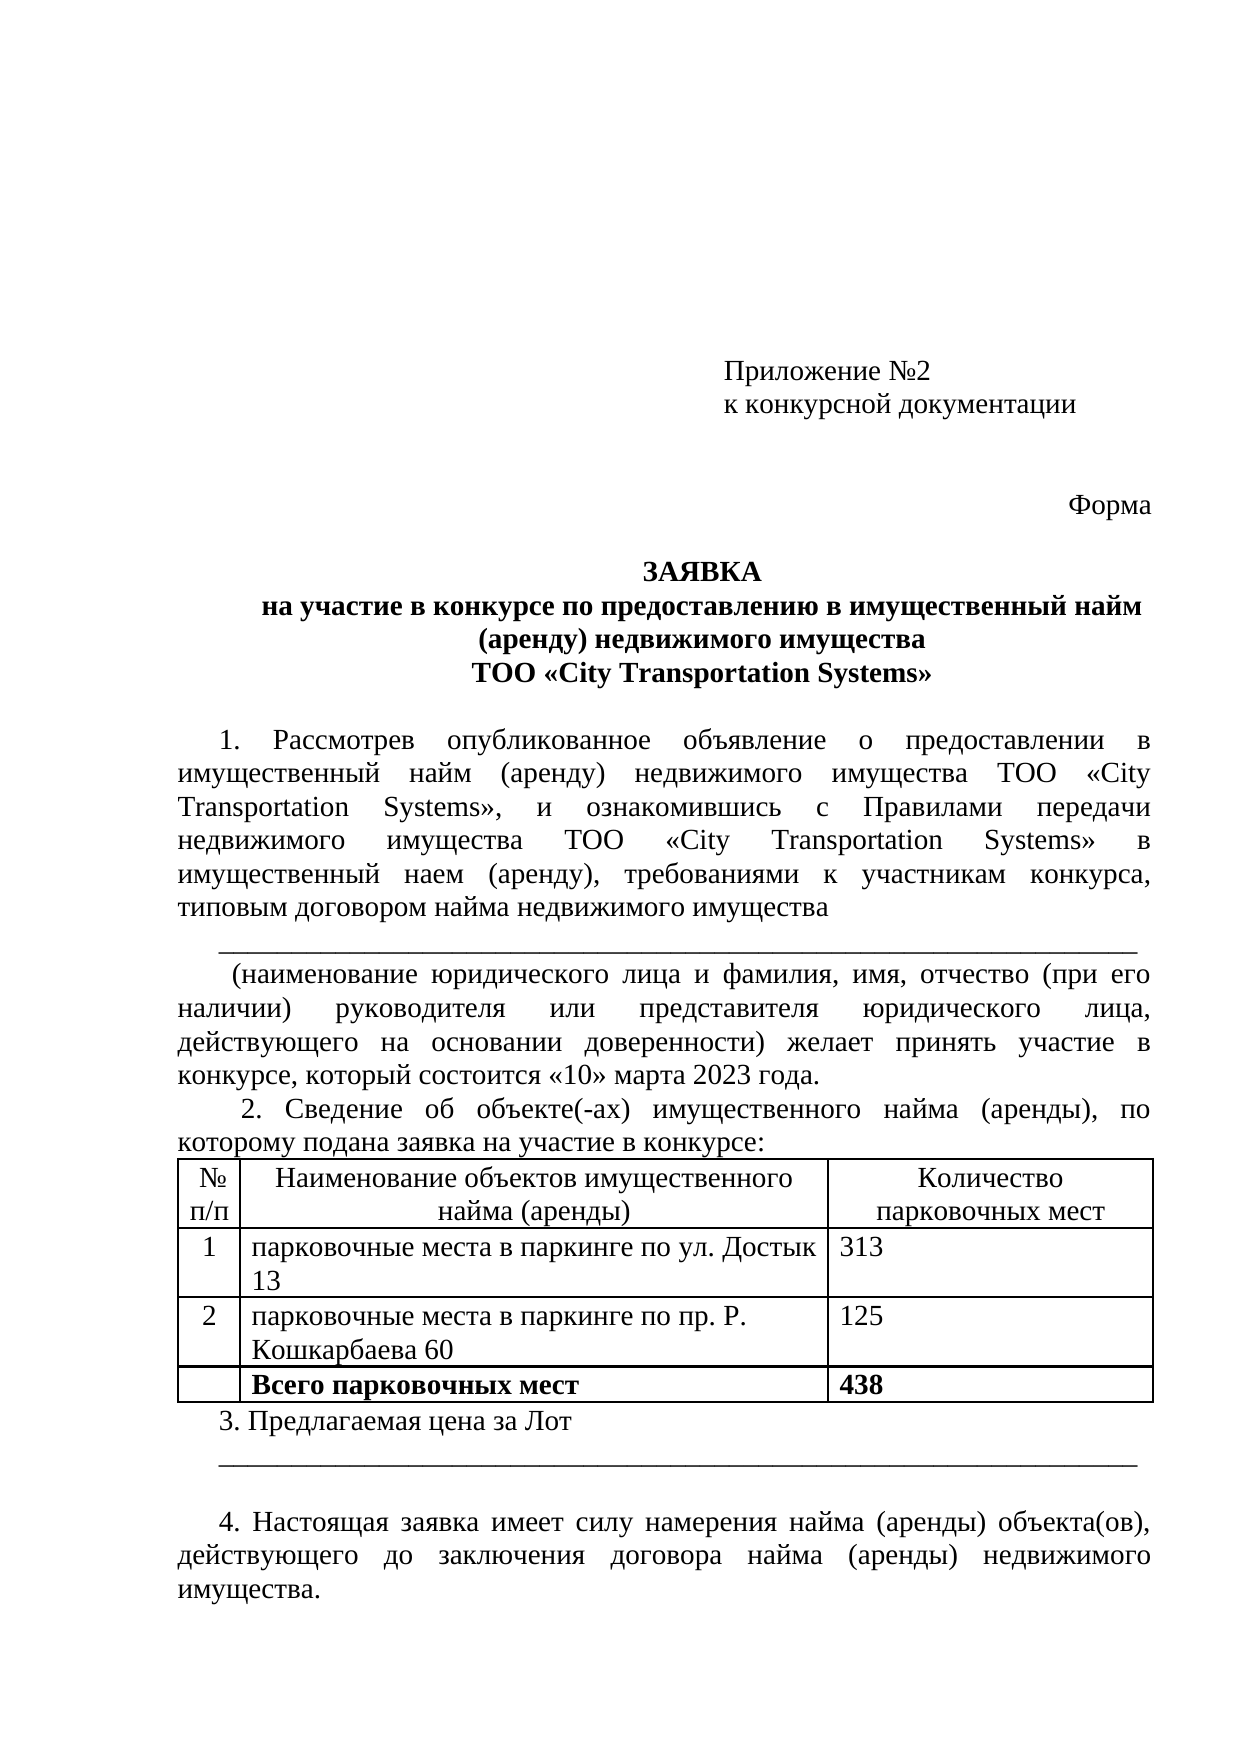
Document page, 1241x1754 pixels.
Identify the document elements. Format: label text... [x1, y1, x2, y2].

text (наименование юридического лица и фамилия, имя, отчество (при его наличии) руководителя или представителя юридического лица, действующего на основании доверенности) желает принять участие в конкурсе, который состоится «10» марта 2023 года. [177, 957, 1152, 1091]
list ТОО «City Transportation Systems» [252, 655, 1152, 688]
table_header Количество парковочных мест [829, 1160, 1152, 1227]
text 1. Рассмотрев опубликованное объявление о предоставлении в имущественный найм (аренду) недвижимого имущества ТОО «City Transportation Systems», и ознакомившись с Правилами передачи недвижимого имущества ТОО «City Transportation Systems» в имущественный наем (аренду), требованиями к участникам конкурса, типовым договором найма недвижимого имущества [177, 722, 1152, 923]
table_cell 125 [829, 1298, 1152, 1365]
text Форма [177, 487, 1152, 521]
table_cell 313 [829, 1229, 1152, 1296]
text к конкурсной документации [177, 386, 1152, 420]
table_cell 2 [179, 1298, 239, 1365]
table_cell парковочные места в паркинге по пр. Р. Кошкарбаева 60 [241, 1298, 827, 1365]
table_cell 1 [179, 1229, 239, 1296]
text 4. Настоящая заявка имеет силу намерения найма (аренды) объекта(ов), действующего до заключения договора найма (аренды) недвижимого имущества. [177, 1504, 1152, 1604]
table_cell Всего парковочных мест [241, 1368, 827, 1401]
text 3. Предлагаемая цена за Лот [177, 1403, 1152, 1437]
text Приложение №2 [177, 353, 1152, 386]
text 2. Сведение об объекте(-ах) имущественного найма (аренды), по которому подана заявка на участие в конкурсе: [177, 1091, 1152, 1158]
text _______________________________________________________________ [177, 923, 1152, 957]
table_cell [179, 1368, 239, 1401]
text _______________________________________________________________ [177, 1437, 1152, 1470]
table_header Наименование объектов имущественного найма (аренды) [241, 1160, 827, 1227]
table_cell парковочные места в паркинге по ул. Достык 13 [241, 1229, 827, 1296]
table_header № п/п [179, 1160, 239, 1227]
table_cell 438 [829, 1368, 1152, 1401]
list ЗАЯВКА на участие в конкурсе по предоставлению в имущественный найм (аренду) недвижимого имущества [252, 554, 1152, 655]
